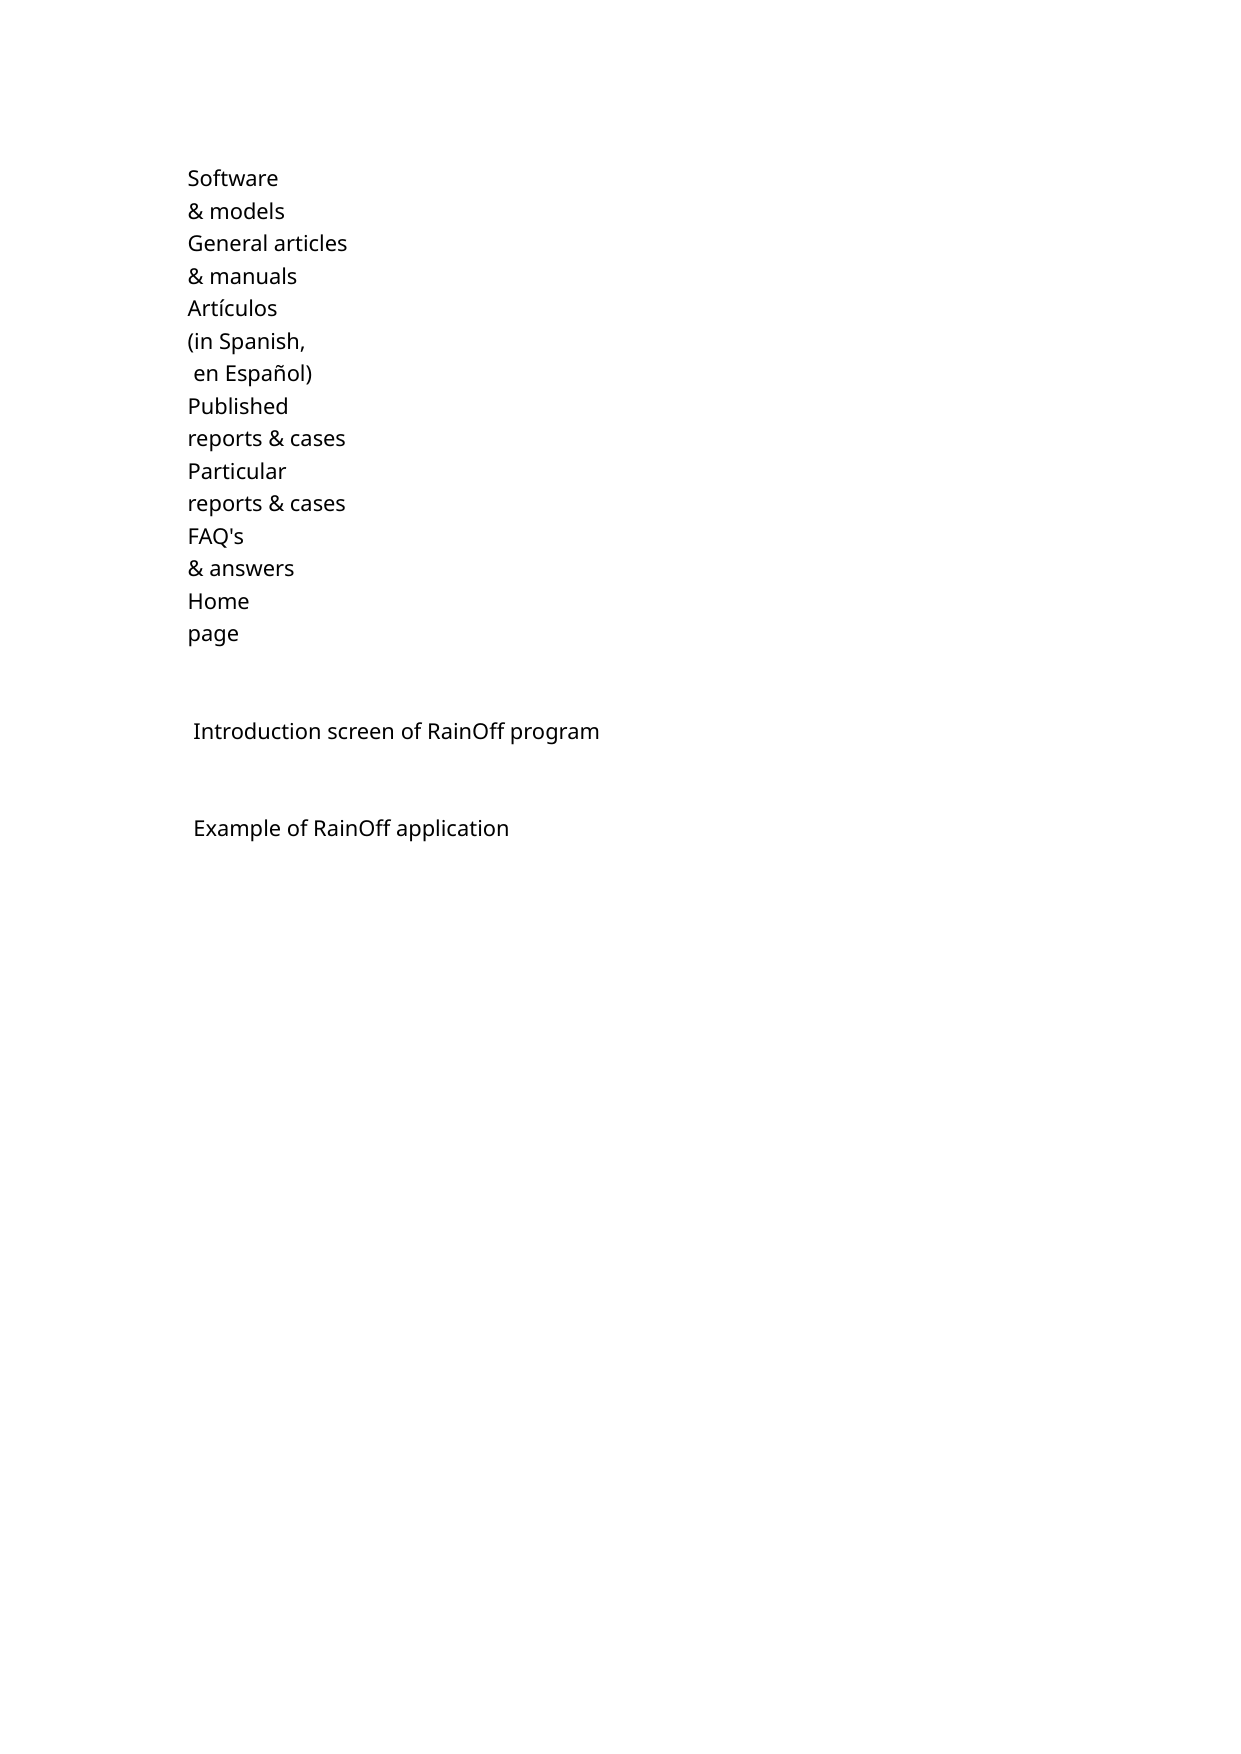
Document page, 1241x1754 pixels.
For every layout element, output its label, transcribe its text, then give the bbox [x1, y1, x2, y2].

text Introduction screen of RainOff program [187, 714, 1053, 747]
text Published [187, 389, 1053, 422]
text Software [187, 162, 1053, 194]
text Home [187, 584, 1053, 617]
text reports & cases [187, 422, 1053, 454]
text reports & cases [187, 487, 1053, 519]
text Artículos [187, 292, 1053, 324]
text en Español) [187, 357, 1053, 389]
text page [187, 617, 1053, 649]
text (in Spanish, [187, 324, 1053, 357]
text & models [187, 194, 1053, 227]
text FAQ's [187, 519, 1053, 552]
text & manuals [187, 259, 1053, 292]
text Example of RainOff application [187, 812, 1053, 844]
text & answers [187, 552, 1053, 584]
text General articles [187, 227, 1053, 259]
text Particular [187, 454, 1053, 487]
